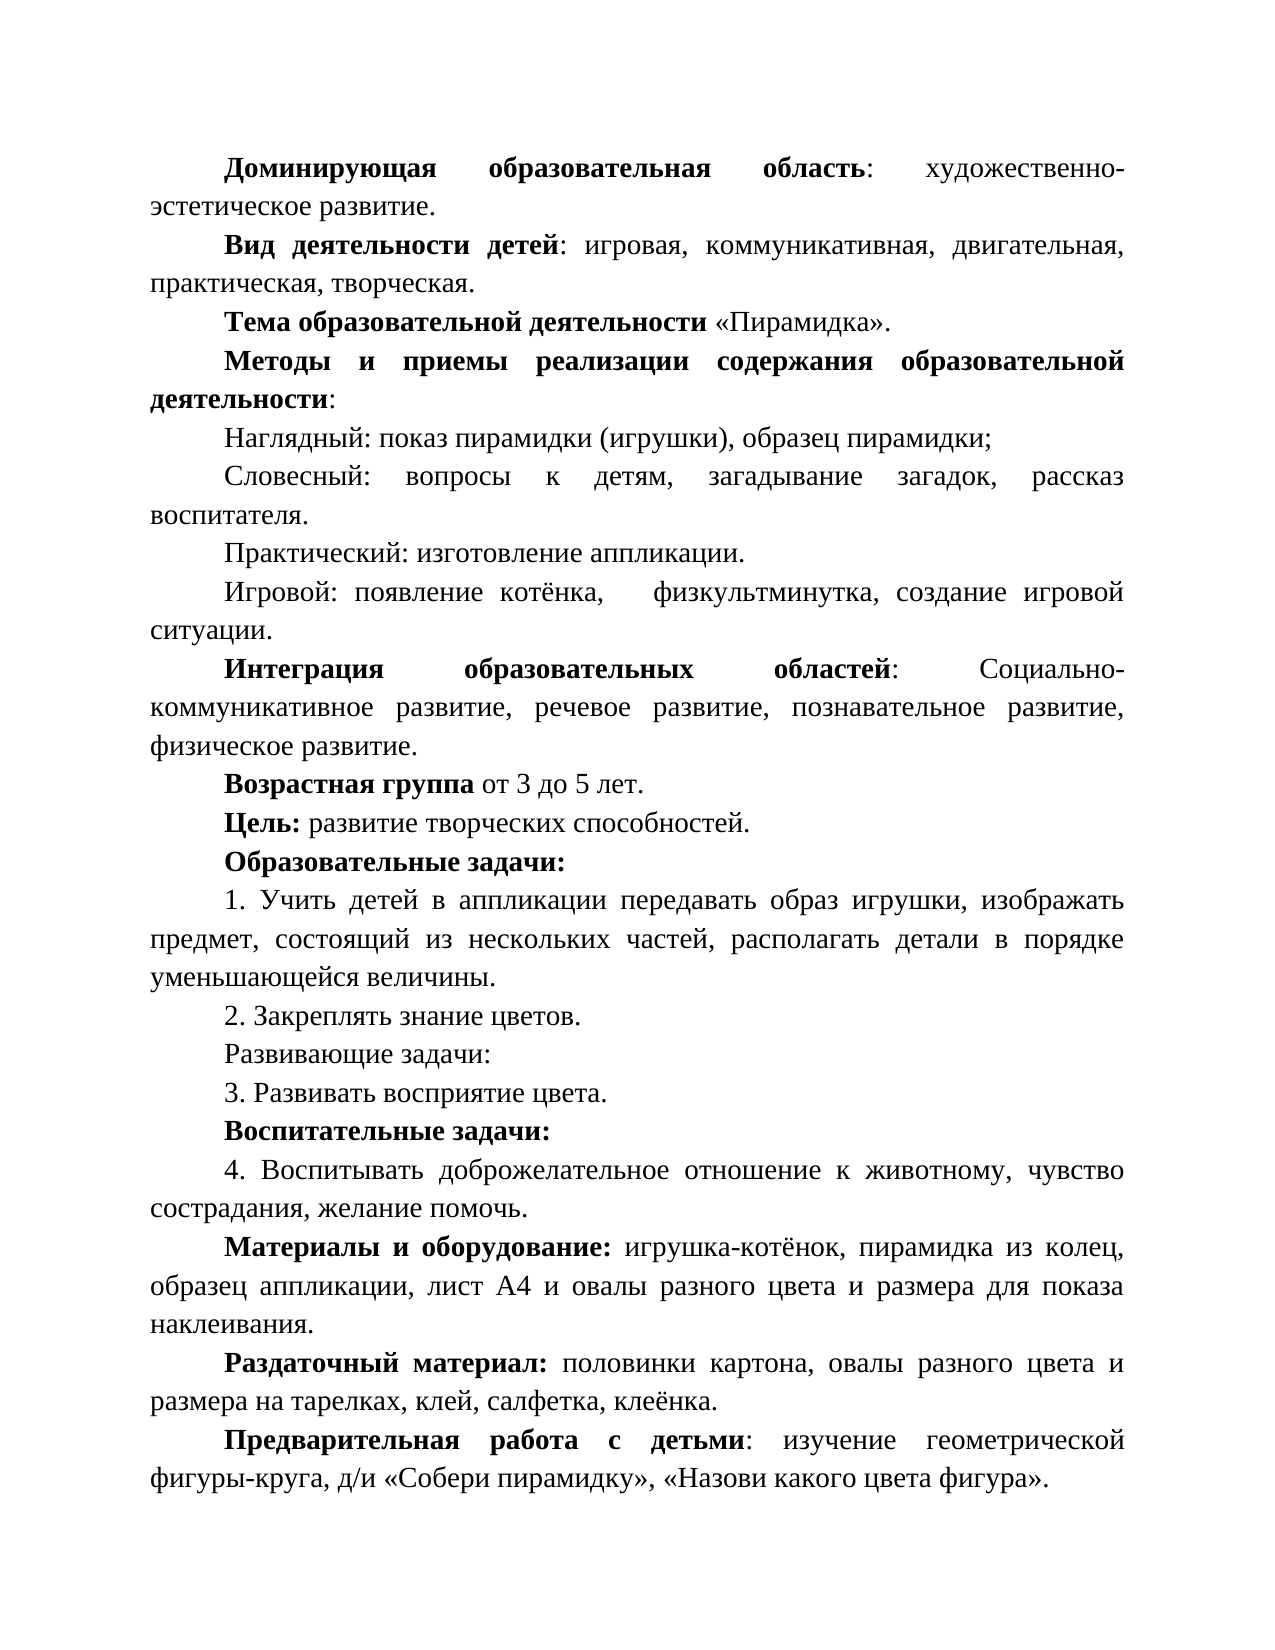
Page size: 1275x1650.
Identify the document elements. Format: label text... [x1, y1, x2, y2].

text Цель: развитие творческих способностей. [150, 805, 1125, 839]
text Наглядный: показ пирамидки (игрушки), образец пирамидки; [150, 420, 1125, 453]
text Тема образовательной деятельности «Пирамидка». [150, 304, 1125, 338]
text Игровой: появление котёнка, физкультминутка, создание игровой ситуации. [150, 574, 1125, 646]
text Практический: изготовление аппликации. [150, 535, 1125, 569]
text Интеграция образовательных областей: Социально-коммуникативное развитие, речевое развитие, познавательное развитие, физическое развитие. [150, 651, 1125, 762]
text Материалы и оборудование: игрушка-котёнок, пирамидка из колец, образец аппликации, лист А4 и овалы разного цвета и размера для показа наклеивания. [150, 1229, 1125, 1340]
text Возрастная группа от 3 до 5 лет. [150, 767, 1125, 800]
text Вид деятельности детей: игровая, коммуникативная, двигательная, практическая, творческая. [150, 227, 1125, 299]
text 1. Учить детей в аппликации передавать образ игрушки, изображать предмет, состоящий из нескольких частей, располагать детали в порядке уменьшающейся величины. [150, 882, 1125, 993]
text Раздаточный материал: половинки картона, овалы разного цвета и размера на тарелках, клей, салфетка, клеёнка. [150, 1345, 1125, 1417]
text Развивающие задачи: [150, 1036, 1125, 1070]
text Предварительная работа с детьми: изучение геометрической фигуры-круга, д/и «Собери пирамидку», «Назови какого цвета фигура». [150, 1422, 1125, 1494]
text Словесный: вопросы к детям, загадывание загадок, рассказ воспитателя. [150, 458, 1125, 530]
text Воспитательные задачи: [150, 1113, 1125, 1147]
text Образовательные задачи: [150, 844, 1125, 877]
text 4. Воспитывать доброжелательное отношение к животному, чувство сострадания, желание помочь. [150, 1152, 1125, 1224]
text 2. Закреплять знание цветов. [150, 998, 1125, 1031]
text Доминирующая образовательная область: художественно-эстетическое развитие. [150, 150, 1125, 222]
text 3. Развивать восприятие цвета. [150, 1075, 1125, 1108]
text Методы и приемы реализации содержания образовательной деятельности: [150, 343, 1125, 415]
